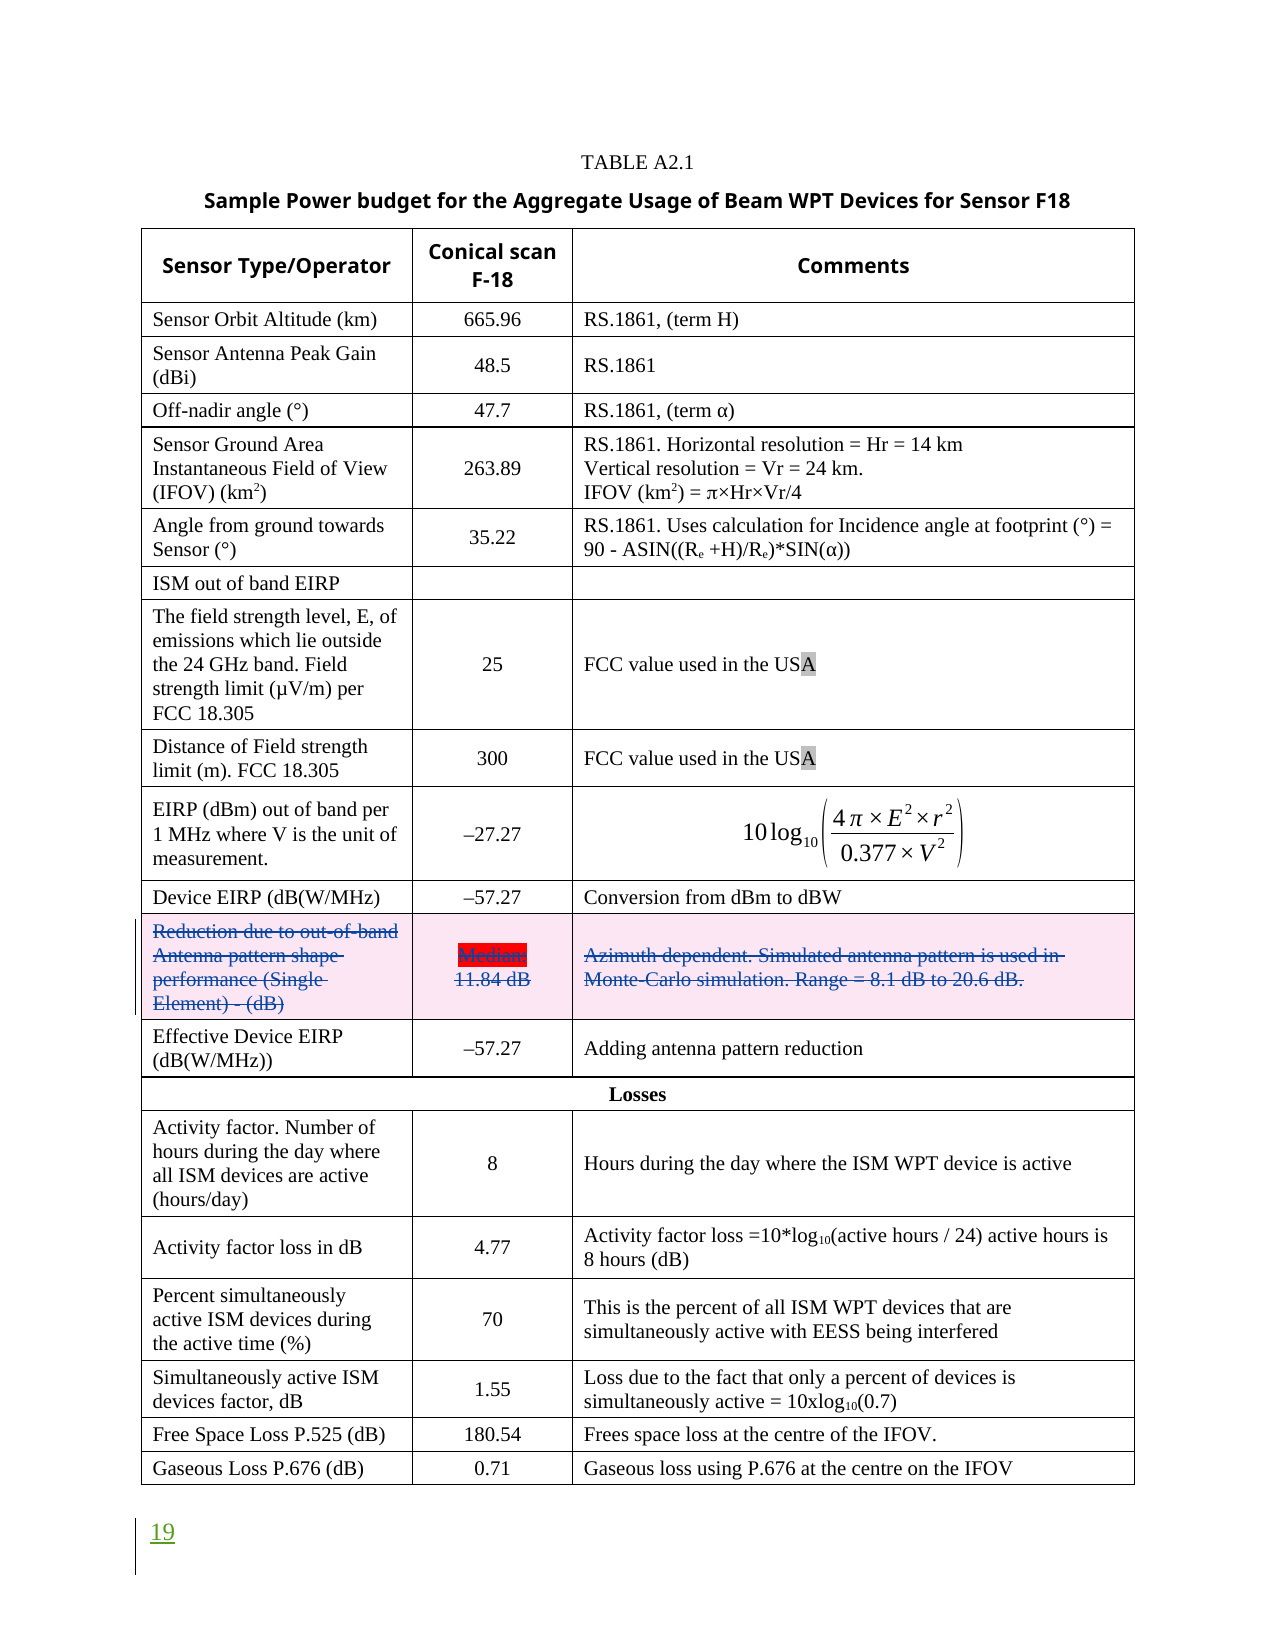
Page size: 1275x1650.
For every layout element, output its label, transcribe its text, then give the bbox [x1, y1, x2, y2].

table_cell [573, 787, 1134, 880]
table_cell Sensor Ground Area Instantaneous Field of View (IFOV) (km2) [142, 428, 412, 508]
table_cell FCC value used in the USA [573, 730, 1134, 786]
table_cell Effective Device EIRP (dB(W/MHz)) [142, 1020, 412, 1076]
table_cell Distance of Field strength limit (m). FCC 18.305 [142, 730, 412, 786]
table_cell 70 [413, 1279, 572, 1359]
table_cell –57.27 [413, 881, 572, 913]
table_cell Gaseous Loss P.676 (dB) [142, 1452, 412, 1484]
table_cell Loss due to the fact that only a percent of devices is simultaneously active = 10xlog10(0.7) [573, 1361, 1134, 1417]
table_cell 665.96 [413, 303, 572, 336]
table_cell 47.7 [413, 394, 572, 426]
table_cell Adding antenna pattern reduction [573, 1020, 1134, 1076]
table_cell 1.55 [413, 1361, 572, 1417]
table_cell 263.89 [413, 428, 572, 508]
table_header Comments [573, 229, 1134, 302]
table_cell 48.5 [413, 337, 572, 393]
table_cell Simultaneously active ISM devices factor, dB [142, 1361, 412, 1417]
table_cell 35.22 [413, 509, 572, 566]
table_cell [413, 567, 572, 599]
table_cell 25 [413, 600, 572, 729]
table_cell –57.27 [413, 1020, 572, 1076]
table_cell Sensor Antenna Peak Gain (dBi) [142, 337, 412, 393]
table_cell Conversion from dBm to dBW [573, 881, 1134, 913]
table_cell FCC value used in the USA [573, 600, 1134, 729]
table_cell Sensor Orbit Altitude (km) [142, 303, 412, 336]
table_cell EIRP (dBm) out of band per 1 MHz where V is the unit of measurement. [142, 787, 412, 880]
table_cell 4.77 [413, 1217, 572, 1278]
table_cell Device EIRP (dB(W/MHz) [142, 881, 412, 913]
table_cell Hours during the day where the ISM WPT device is active [573, 1111, 1134, 1216]
table_header Sensor Type/Operator [142, 229, 412, 302]
table_cell RS.1861, (term H) [573, 303, 1134, 336]
table_cell Gaseous loss using P.676 at the centre on the IFOV [573, 1452, 1134, 1484]
table_header Conical scan F-18 [413, 229, 572, 302]
table_cell This is the percent of all ISM WPT devices that are simultaneously active with EESS being interfered [573, 1279, 1134, 1359]
table_cell 0.71 [413, 1452, 572, 1484]
table_cell RS.1861 [573, 337, 1134, 393]
table_cell Off-nadir angle (°) [142, 394, 412, 426]
table_cell Activity factor loss in dB [142, 1217, 412, 1278]
table_cell 300 [413, 730, 572, 786]
table_cell 180.54 [413, 1418, 572, 1451]
table_cell –27.27 [413, 787, 572, 880]
title Sample Power budget for the Aggregate Usage of Beam WPT Devices for Sensor F18 [150, 187, 1125, 215]
table_cell [573, 567, 1134, 599]
table_cell Activity factor loss =10*log10(active hours / 24) active hours is 8 hours (dB) [573, 1217, 1134, 1278]
table_cell Angle from ground towards Sensor (°) [142, 509, 412, 566]
table_cell 8 [413, 1111, 572, 1216]
table_cell Losses [142, 1078, 1134, 1110]
table_cell Free Space Loss P.525 (dB) [142, 1418, 412, 1451]
text TABLE A2.1 [150, 150, 1125, 174]
table_cell ISM out of band EIRP [142, 567, 412, 599]
table_cell RS.1861, (term α) [573, 394, 1134, 426]
table_cell The field strength level, E, of emissions which lie outside the 24 GHz band. Field strength limit (µV/m) per FCC 18.305 [142, 600, 412, 729]
table_cell Activity factor. Number of hours during the day where all ISM devices are active (hours/day) [142, 1111, 412, 1216]
table_cell Frees space loss at the centre of the IFOV. [573, 1418, 1134, 1451]
table_cell RS.1861. Horizontal resolution = Hr = 14 km Vertical resolution = Vr = 24 km. IFOV (km2) = ×Hr×Vr/4 [573, 428, 1134, 508]
table_cell RS.1861. Uses calculation for Incidence angle at footprint (°) = 90 - ASIN((Re +H)/Re)*SIN(α)) [573, 509, 1134, 566]
table_cell Percent simultaneously active ISM devices during the active time (%) [142, 1279, 412, 1359]
